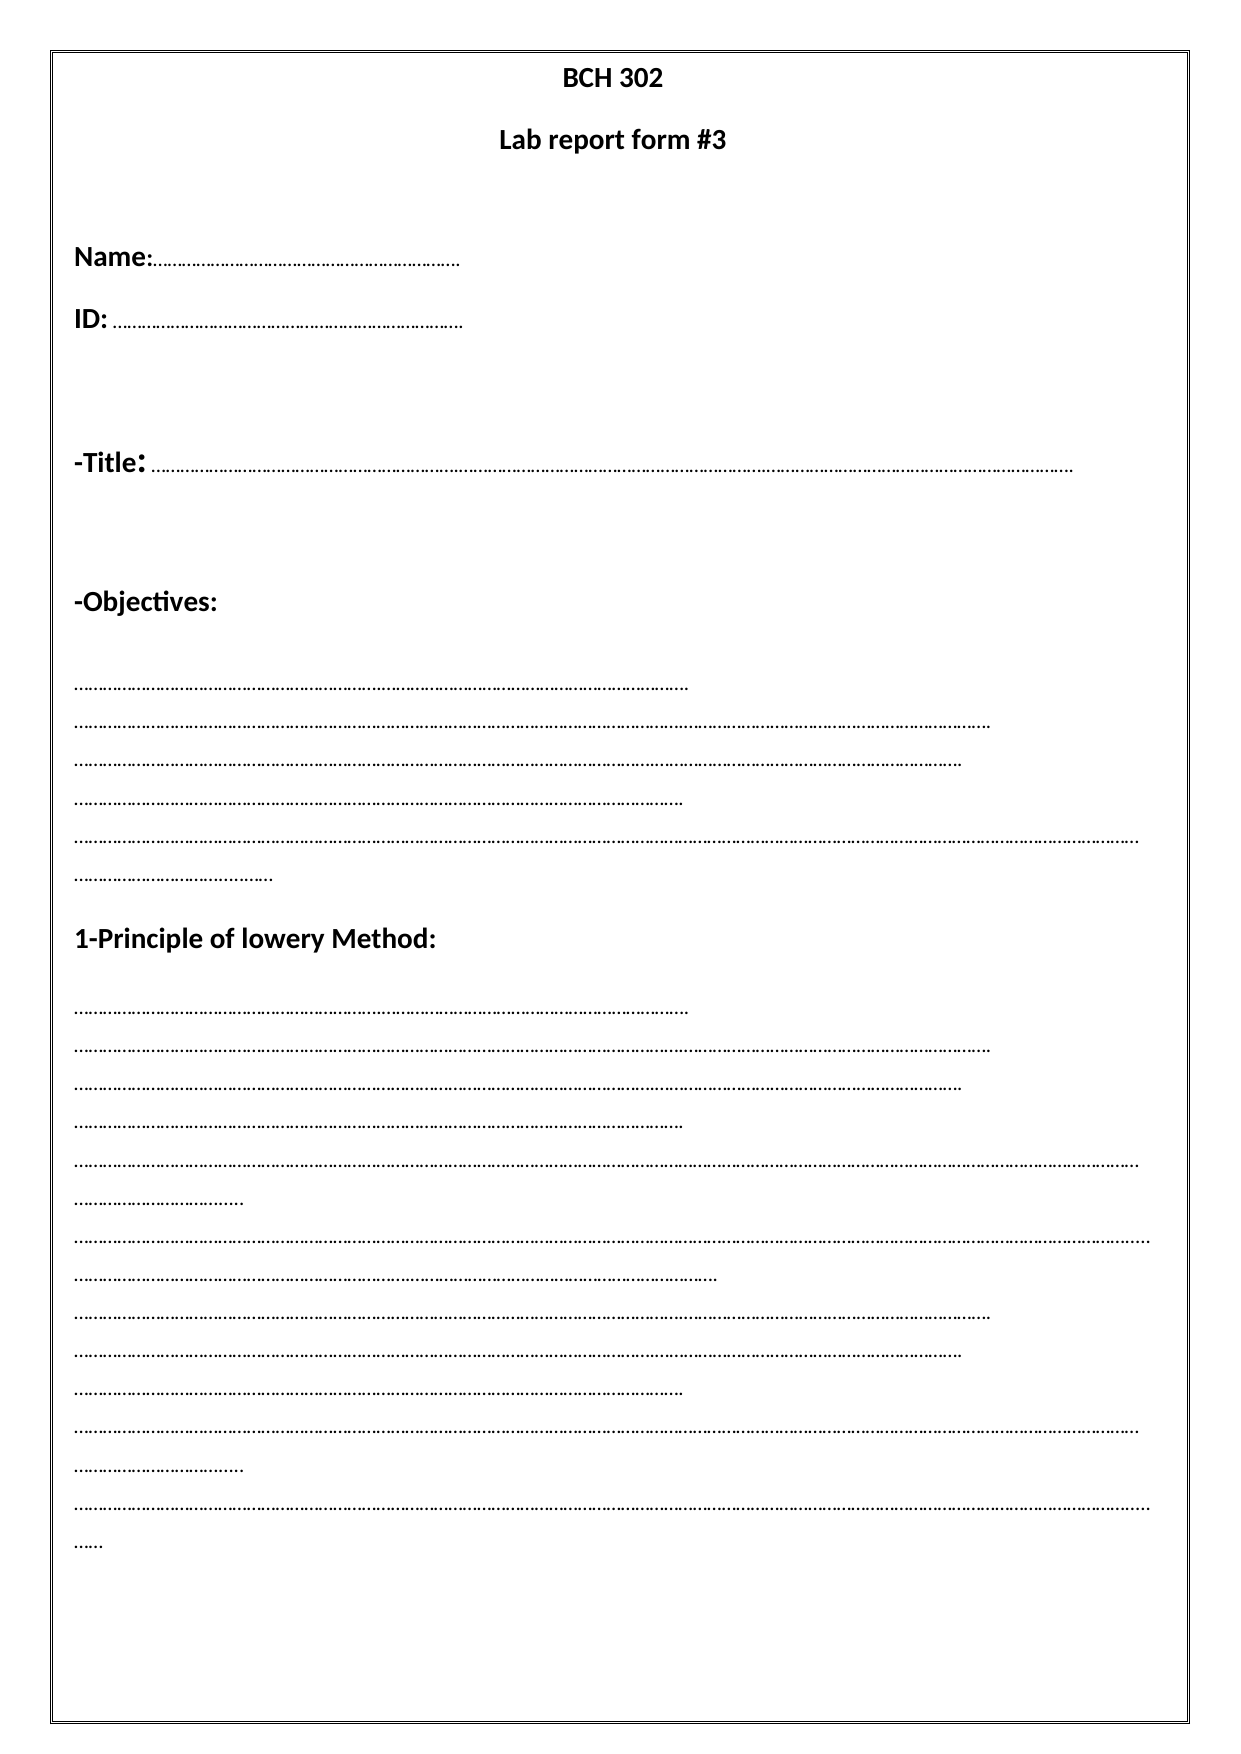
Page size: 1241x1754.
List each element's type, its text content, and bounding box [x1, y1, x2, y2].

text -Objectives: [74, 583, 1152, 619]
text 1-Principle of lowery Method: [74, 920, 1152, 956]
text ID: ………………………………………………………………. [74, 300, 1152, 336]
text -Title: ……………………………………………………….……………………………………………………….………………………………………………………. [74, 436, 1152, 481]
text Lab report form #3 [74, 121, 1152, 157]
text Name:………………………………………………………. [74, 238, 1152, 274]
text ……………………………………………………….……………………………………………………….……………………………………………………………………………………………………………….……………………………………………………….………………………………………………………………………………………………………….……………………………………………………….……………………………………………………………………………………………………………….……………………………………………………………………………………………………………………………………………………………………………………………………………………………….....………………………………………………………………………………………………………………………………………………………………………………………………….....…………………………………………………………….……………………………………………………….……………………………………………………………………………………………………………….……………………………………………………….………………………………………………………………………………………………………….……………………………………………………….……………………………………………………………………………………………………………….……………………………………………………………………………………………………………………………………………………………………………………………………………………………….....………………………………………………………………………………………………………………………………………………………………………………………………….....…… [74, 994, 1152, 1553]
text BCH 302 [74, 59, 1152, 95]
text ……………………………………………………….……………………………………………………….……………………………………………………………………………………………………………….……………………………………………………….………………………………………………………………………………………………………….……………………………………………………….……………………………………………………………………………………………………………….……………………………………………………………………………………………………………………………………………………………………………………………………………………………….....…… [74, 670, 1152, 886]
